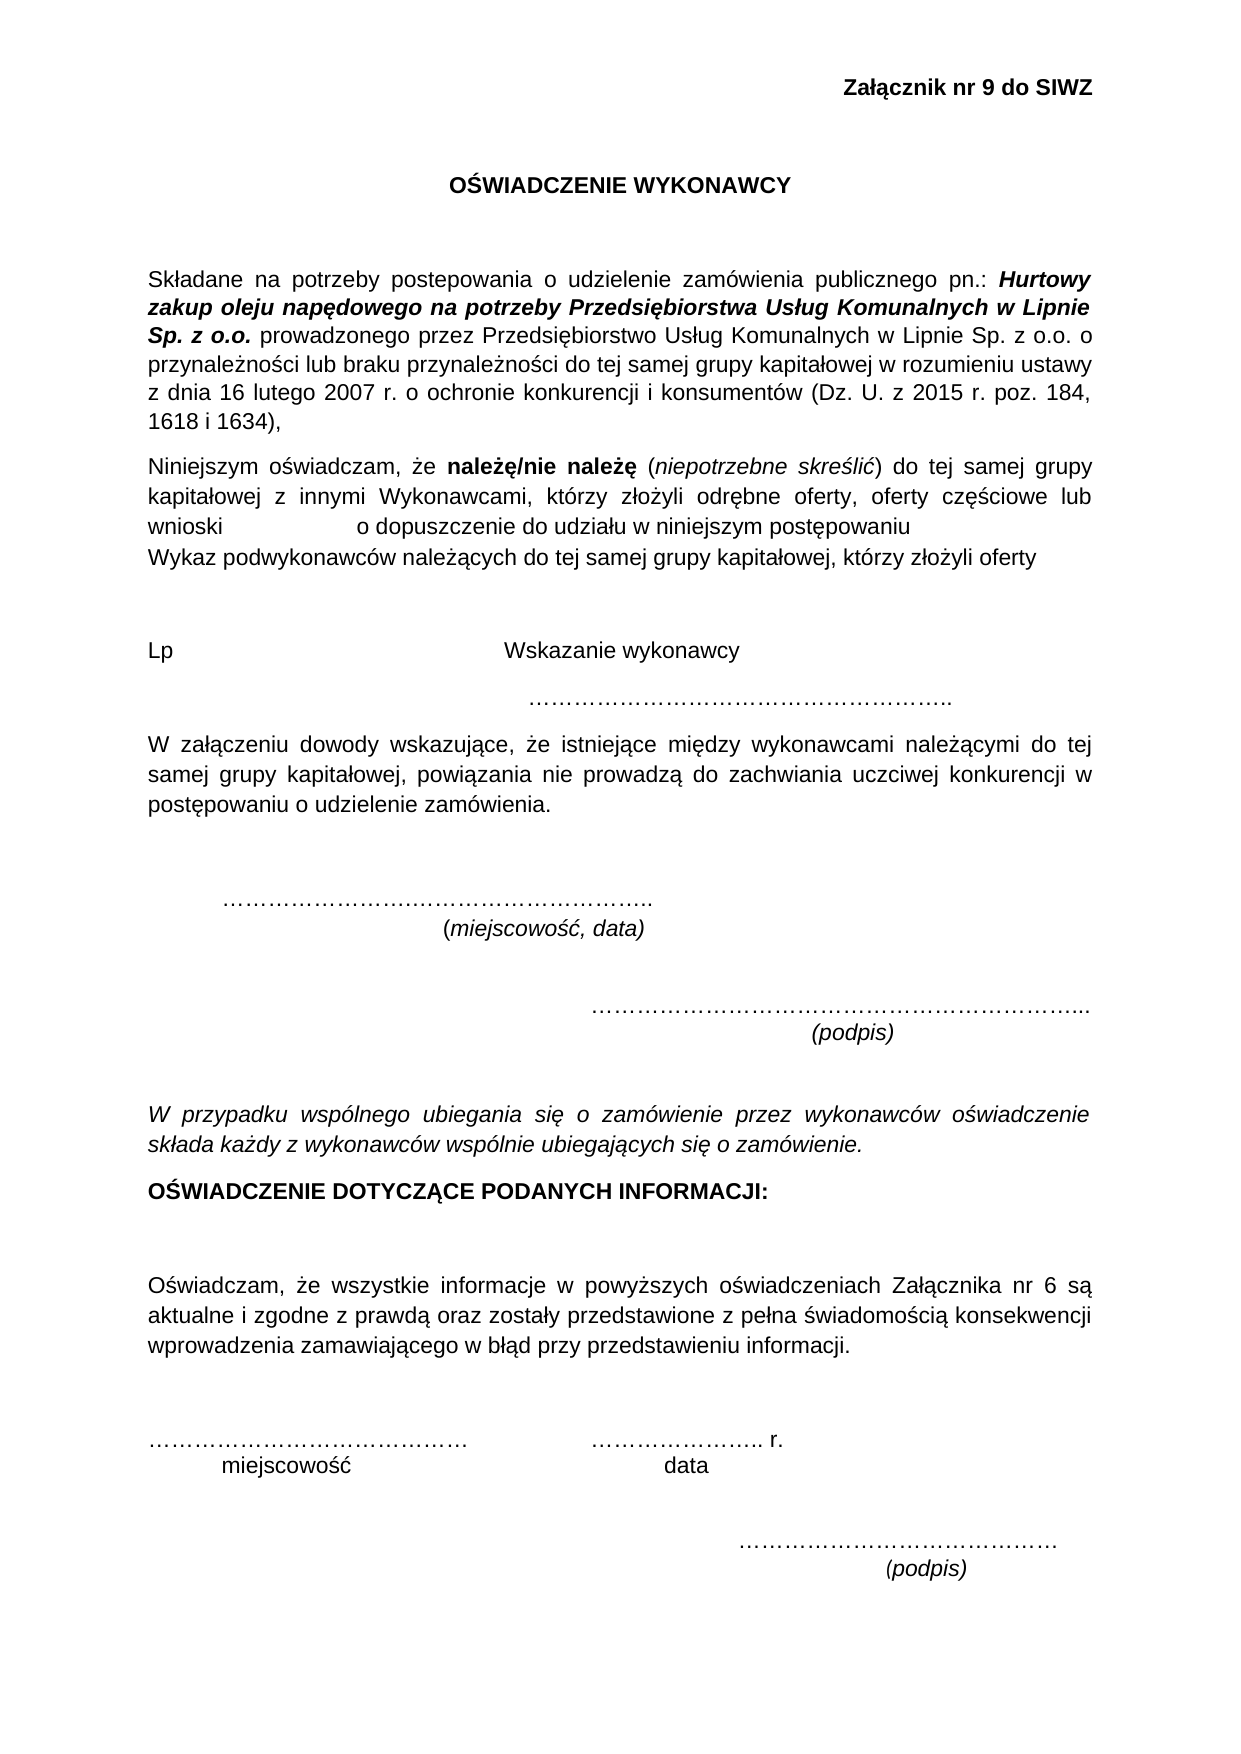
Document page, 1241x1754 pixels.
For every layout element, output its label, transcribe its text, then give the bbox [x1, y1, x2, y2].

text Załącznik nr 9 do SIWZ [148, 74, 1093, 100]
text Niniejszym oświadczam, że należę/nie należę (niepotrzebne skreślić) do tej samej grupy kapitałowej z innymi Wykonawcami, którzy złożyli odrębne oferty, oferty częściowe lub wnioski o dopuszczenie do udziału w niniejszym postępowaniu [148, 453, 1093, 539]
text …………………….………………………….. (miejscowość, data) [221, 885, 1093, 972]
text Składane na potrzeby postepowania o udzielenie zamówienia publicznego pn.: Hurtowy zakup oleju napędowego na potrzeby Przedsiębiorstwa Usług Komunalnych w Lipnie Sp. z o.o. prowadzonego przez Przedsiębiorstwo Usług Komunalnych w Lipnie Sp. z o.o. o przynależności lub braku przynależności do tej samej grupy kapitałowej w rozumieniu ustawy z dnia 16 lutego 2007 r. o ochronie konkurencji i konsumentów (Dz. U. z 2015 r. poz. 184, 1618 i 1634), [148, 266, 1093, 434]
text (podpis) [148, 1554, 1093, 1582]
text miejscowość data [148, 1452, 1093, 1479]
text W przypadku wspólnego ubiegania się o zamówienie przez wykonawców oświadczenie składa każdy z wykonawców wspólnie ubiegających się o zamówienie. [148, 1101, 1093, 1158]
text Lp Wskazanie wykonawcy [148, 637, 1093, 663]
text W załączeniu dowody wskazujące, że istniejące między wykonawcami należącymi do tej samej grupy kapitałowej, powiązania nie prowadzą do zachwiania uczciwej konkurencji w postępowaniu o udzielenie zamówienia. [148, 731, 1093, 818]
text ………………………………………………………... [148, 992, 1093, 1019]
text …………………………………… [664, 1527, 1093, 1554]
text (podpis) [738, 1019, 1093, 1045]
text …………………………………… ………………….. r. [148, 1426, 1093, 1452]
text ……………………………………………….. [148, 684, 1093, 710]
text Oświadczam, że wszystkie informacje w powyższych oświadczeniach Załącznika nr 6 są aktualne i zgodne z prawdą oraz zostały przedstawione z pełna świadomością konsekwencji wprowadzenia zamawiającego w błąd przy przedstawieniu informacji. [148, 1272, 1093, 1359]
text Wykaz podwykonawców należących do tej samej grupy kapitałowej, którzy złożyli oferty [148, 543, 1093, 570]
text OŚWIADCZENIE WYKONAWCY [148, 172, 1093, 198]
text OŚWIADCZENIE DOTYCZĄCE PODANYCH INFORMACJI: [148, 1178, 1093, 1204]
